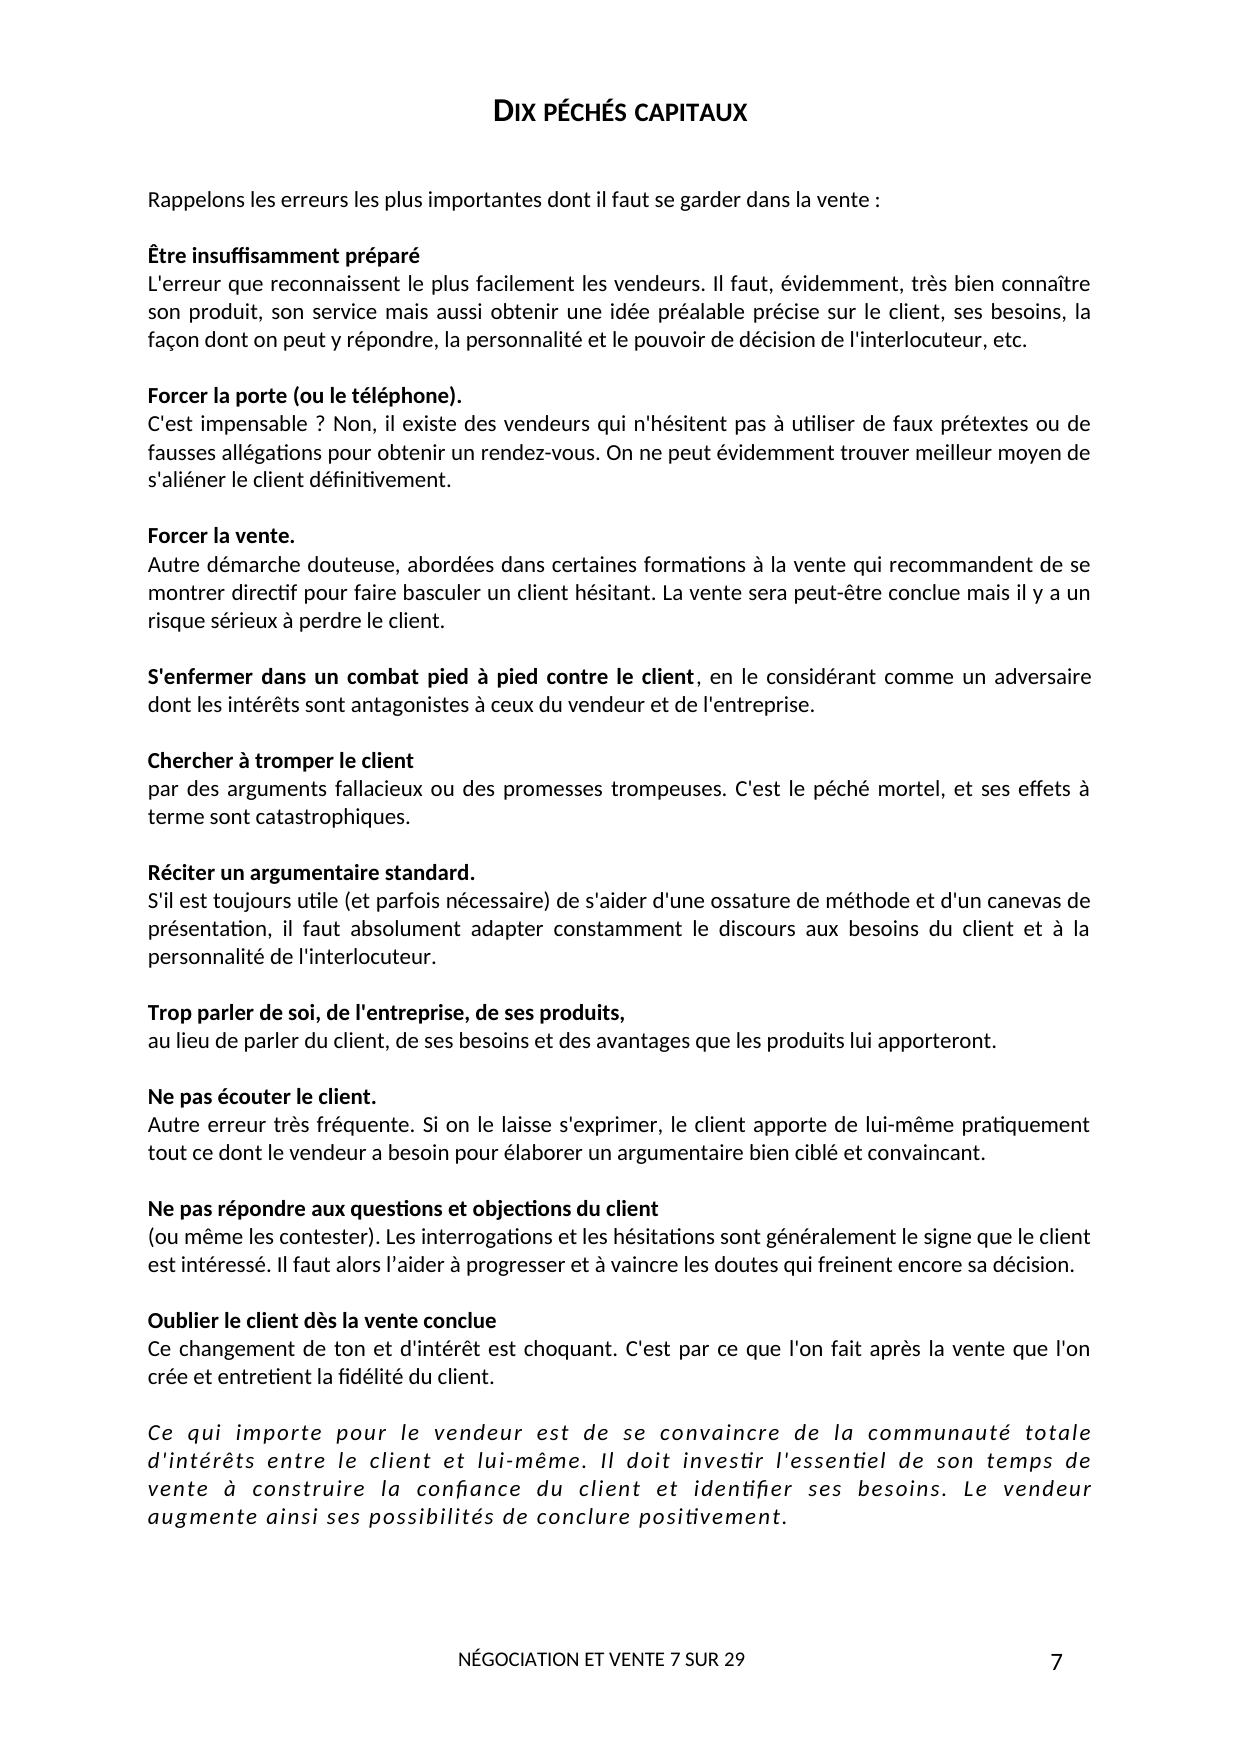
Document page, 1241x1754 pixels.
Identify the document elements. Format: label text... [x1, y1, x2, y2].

text Être insuffisamment préparé [148, 241, 1092, 269]
text Rappelons les erreurs les plus importantes dont il faut se garder dans la vente : [148, 185, 1092, 213]
text Oublier le client dès la vente conclue [148, 1306, 1092, 1334]
text au lieu de parler du client, de ses besoins et des avantages que les produits lui apporteront. [148, 1026, 1092, 1054]
text L'erreur que reconnaissent le plus facilement les vendeurs. Il faut, évidemment, très bien connaître son produit, son service mais aussi obtenir une idée préalable précise sur le client, ses besoins, la façon dont on peut y répondre, la personnalité et le pouvoir de décision de l'interlocuteur, etc. [148, 269, 1092, 353]
title Dix péchés capitaux [148, 89, 1092, 129]
text S'il est toujours utile (et parfois nécessaire) de s'aider d'une ossature de méthode et d'un canevas de présentation, il faut absolument adapter constamment le discours aux besoins du client et à la personnalité de l'interlocuteur. [148, 886, 1092, 970]
text S'enfermer dans un combat pied à pied contre le client, en le considérant comme un adversaire dont les intérêts sont antagonistes à ceux du vendeur et de l'entreprise. [148, 662, 1092, 718]
text Réciter un argumentaire standard. [148, 858, 1092, 886]
text Ne pas répondre aux questions et objections du client [148, 1194, 1092, 1222]
text Trop parler de soi, de l'entreprise, de ses produits, [148, 998, 1092, 1026]
text par des arguments fallacieux ou des promesses trompeuses. C'est le péché mortel, et ses effets à terme sont catastrophiques. [148, 774, 1092, 830]
text C'est impensable ? Non, il existe des vendeurs qui n'hésitent pas à utiliser de faux prétextes ou de fausses allégations pour obtenir un rendez-vous. On ne peut évidemment trouver meilleur moyen de s'aliéner le client définitivement. [148, 409, 1092, 494]
text Autre démarche douteuse, abordées dans certaines formations à la vente qui recommandent de se montrer directif pour faire basculer un client hésitant. La vente sera peut-être conclue mais il y a un risque sérieux à perdre le client. [148, 550, 1092, 634]
text Ce qui importe pour le vendeur est de se convaincre de la communauté totale d'intérêts entre le client et lui-même. Il doit investir l'essentiel de son temps de vente à construire la confiance du client et identifier ses besoins. Le vendeur augmente ainsi ses possibilités de conclure positivement. [148, 1418, 1092, 1530]
text Autre erreur très fréquente. Si on le laisse s'exprimer, le client apporte de lui-même pratiquement tout ce dont le vendeur a besoin pour élaborer un argumentaire bien ciblé et convaincant. [148, 1110, 1092, 1166]
text (ou même les contester). Les interrogations et les hésitations sont généralement le signe que le client est intéressé. Il faut alors l’aider à progresser et à vaincre les doutes qui freinent encore sa décision. [148, 1222, 1092, 1278]
text Forcer la vente. [148, 522, 1092, 550]
text Ce changement de ton et d'intérêt est choquant. C'est par ce que l'on fait après la vente que l'on crée et entretient la fidélité du client. [148, 1334, 1092, 1390]
text Chercher à tromper le client [148, 746, 1092, 774]
text Ne pas écouter le client. [148, 1082, 1092, 1110]
text Forcer la porte (ou le téléphone). [148, 382, 1092, 409]
